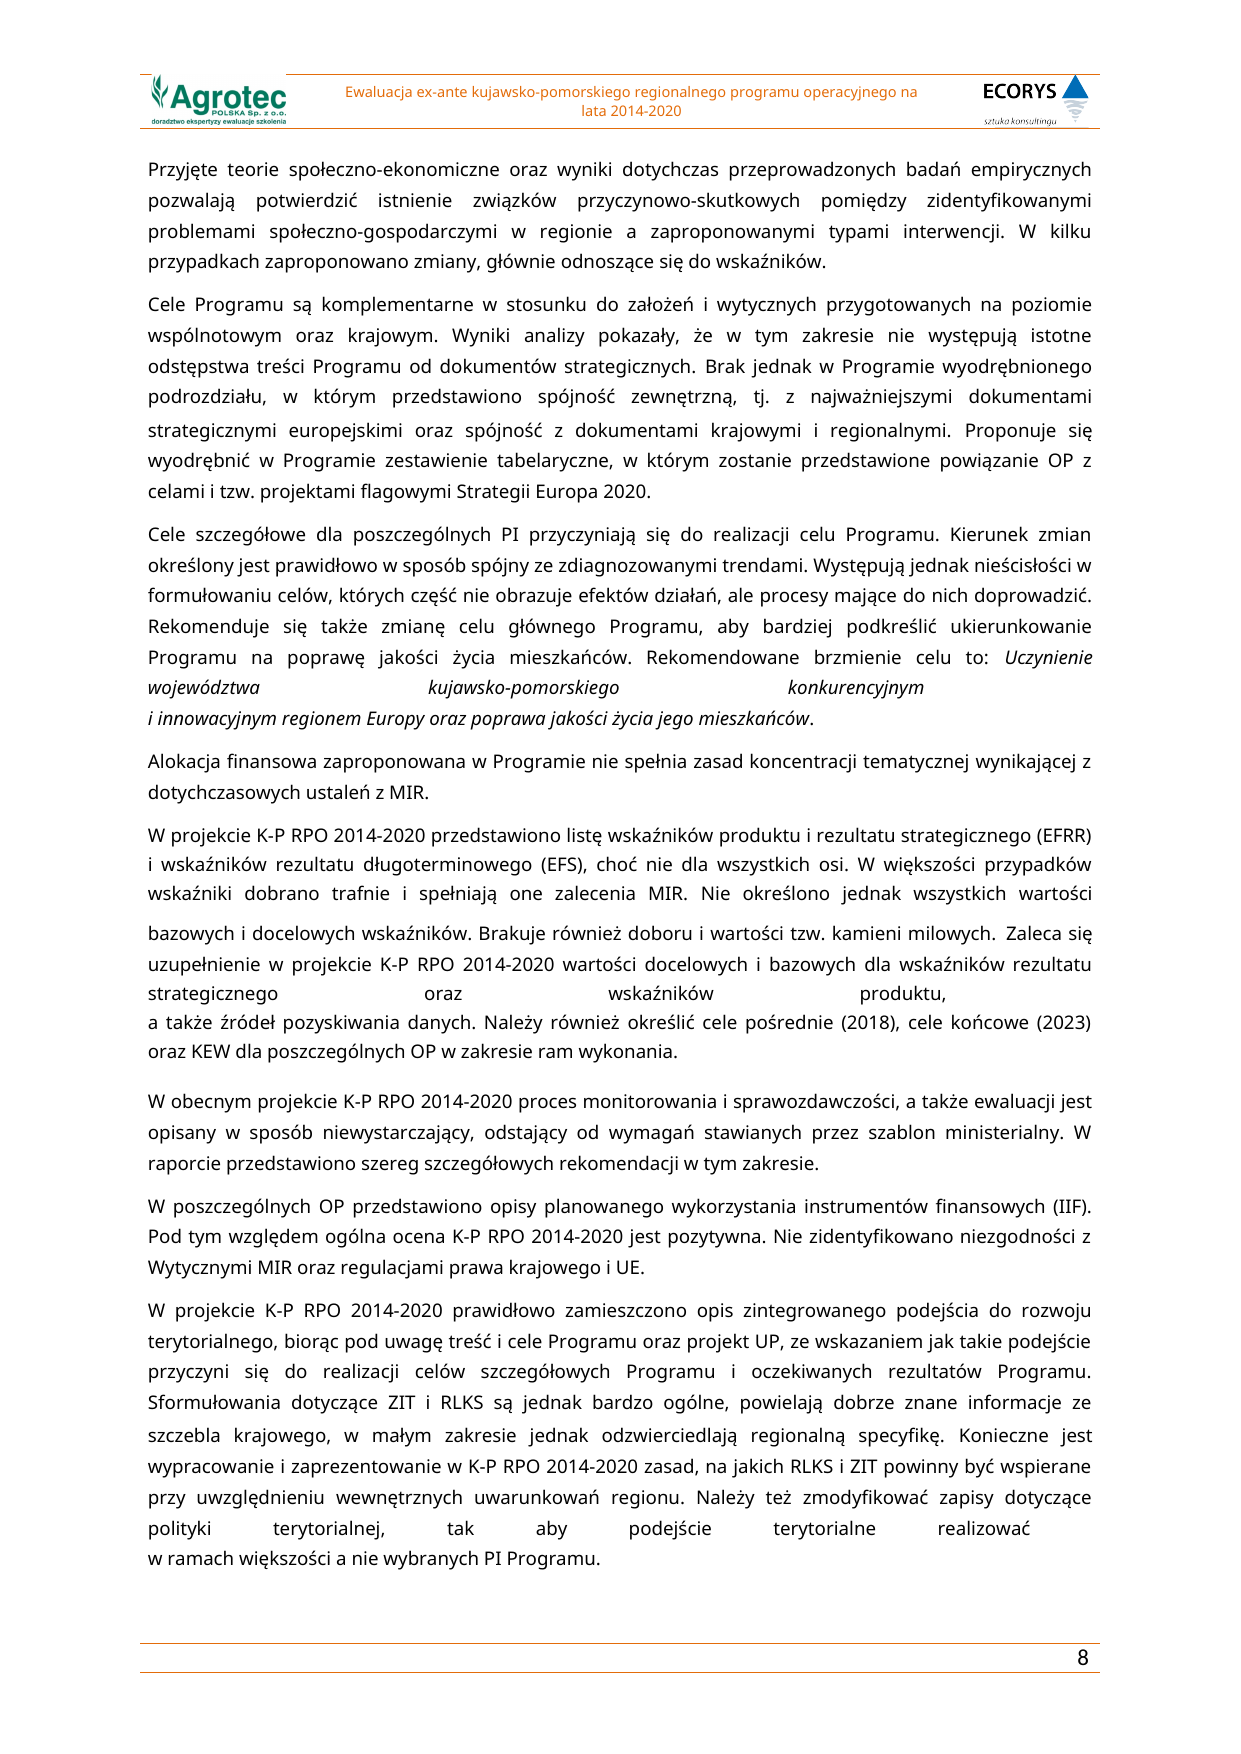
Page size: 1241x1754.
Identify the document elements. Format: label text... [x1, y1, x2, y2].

text W projekcie K-P RPO 2014-2020 przedstawiono listę wskaźników produktu i rezultatu strategicznego (EFRR) i wskaźników rezultatu długoterminowego (EFS), choć nie dla wszystkich osi. W większości przypadków wskaźniki dobrano trafnie i spełniają one zalecenia MIR. Nie określono jednak wszystkich wartości bazowych i docelowych wskaźników. Brakuje również doboru i wartości tzw. kamieni milowych. Zaleca się uzupełnienie w projekcie K-P RPO 2014-2020 wartości docelowych i bazowych dla wskaźników rezultatu strategicznego oraz wskaźników produktu, a także źródeł pozyskiwania danych. Należy również określić cele pośrednie (2018), cele końcowe (2023) oraz KEW dla poszczególnych OP w zakresie ram wykonania. [148, 822, 1093, 1064]
text W projekcie K-P RPO 2014-2020 prawidłowo zamieszczono opis zintegrowanego podejścia do rozwoju terytorialnego, biorąc pod uwagę treść i cele Programu oraz projekt UP, ze wskazaniem jak takie podejście przyczyni się do realizacji celów szczegółowych Programu i oczekiwanych rezultatów Programu. Sformułowania dotyczące ZIT i RLKS są jednak bardzo ogólne, powielają dobrze znane informacje ze szczebla krajowego, w małym zakresie jednak odzwierciedlają regionalną specyfikę. Konieczne jest wypracowanie i zaprezentowanie w K-P RPO 2014-2020 zasad, na jakich RLKS i ZIT powinny być wspierane przy uwzględnieniu wewnętrznych uwarunkowań regionu. Należy też zmodyfikować zapisy dotyczące polityki terytorialnej, tak aby podejście terytorialne realizować w ramach większości a nie wybranych PI Programu. [148, 1298, 1093, 1571]
text W poszczególnych OP przedstawiono opisy planowanego wykorzystania instrumentów finansowych (IIF). Pod tym względem ogólna ocena K-P RPO 2014-2020 jest pozytywna. Nie zidentyfikowano niezgodności z Wytycznymi MIR oraz regulacjami prawa krajowego i UE. [148, 1193, 1093, 1280]
text Cele szczegółowe dla poszczególnych PI przyczyniają się do realizacji celu Programu. Kierunek zmian określony jest prawidłowo w sposób spójny ze zdiagnozowanymi trendami. Występują jednak nieścisłości w formułowaniu celów, których część nie obrazuje efektów działań, ale procesy mające do nich doprowadzić. Rekomenduje się także zmianę celu głównego Programu, aby bardziej podkreślić ukierunkowanie Programu na poprawę jakości życia mieszkańców. Rekomendowane brzmienie celu to: Uczynienie województwa kujawsko-pomorskiego konkurencyjnym i innowacyjnym regionem Europy oraz poprawa jakości życia jego mieszkańców. [148, 522, 1093, 731]
picture [151, 74, 286, 125]
text Alokacja finansowa zaproponowana w Programie nie spełnia zasad koncentracji tematycznej wynikającej z dotychczasowych ustaleń z MIR. [148, 748, 1093, 804]
text Cele Programu są komplementarne w stosunku do założeń i wytycznych przygotowanych na poziomie wspólnotowym oraz krajowym. Wyniki analizy pokazały, że w tym zakresie nie występują istotne odstępstwa treści Programu od dokumentów strategicznych. Brak jednak w Programie wyodrębnionego podrozdziału, w którym przedstawiono spójność zewnętrzną, tj. z najważniejszymi dokumentami strategicznymi europejskimi oraz spójność z dokumentami krajowymi i regionalnymi. Proponuje się wyodrębnić w Programie zestawienie tabelaryczne, w którym zostanie przedstawione powiązanie OP z celami i tzw. projektami flagowymi Strategii Europa 2020. [148, 292, 1093, 504]
picture [984, 74, 1089, 128]
text W obecnym projekcie K-P RPO 2014-2020 proces monitorowania i sprawozdawczości, a także ewaluacji jest opisany w sposób niewystarczający, odstający od wymagań stawianych przez szablon ministerialny. W raporcie przedstawiono szereg szczegółowych rekomendacji w tym zakresie. [148, 1089, 1093, 1176]
text Przyjęte teorie społeczno-ekonomiczne oraz wyniki dotychczas przeprowadzonych badań empirycznych pozwalają potwierdzić istnienie związków przyczynowo-skutkowych pomiędzy zidentyfikowanymi problemami społeczno-gospodarczymi w regionie a zaproponowanymi typami interwencji. W kilku przypadkach zaproponowano zmiany, głównie odnoszące się do wskaźników. [148, 157, 1093, 274]
